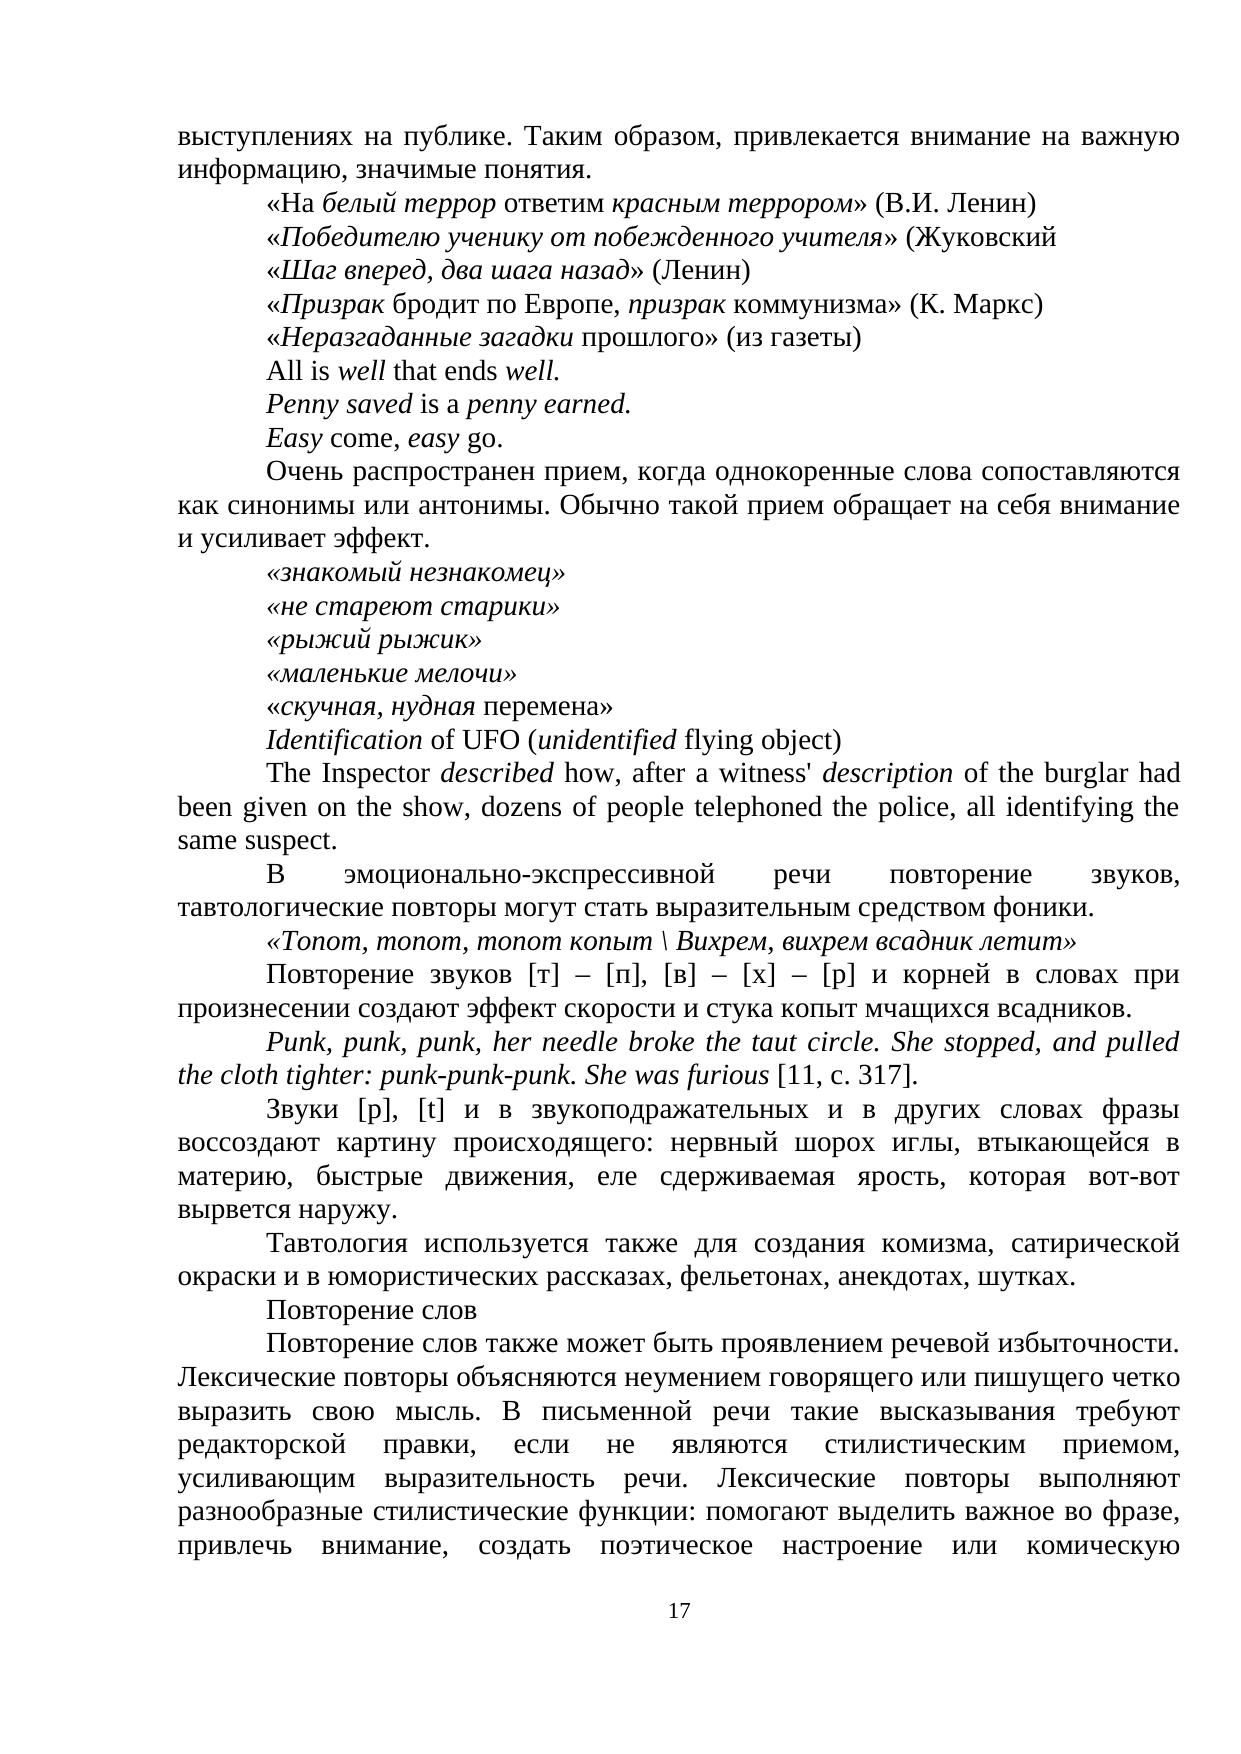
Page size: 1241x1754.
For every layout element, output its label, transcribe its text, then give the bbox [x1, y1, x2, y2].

text All is well that ends well. [177, 353, 1181, 386]
text The Inspector described how, after a witness' description of the burglar had been given on the show, dozens of people telephoned the police, all identifying the same suspect. [177, 755, 1181, 856]
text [177, 1326, 1181, 1560]
text «не стареют старики» [177, 588, 1181, 621]
text Punk, punk, punk, her needle broke the taut circle. She stopped, and pulled the cloth tighter: punk-punk-punk. She was furious [11, с. 317]. [177, 1024, 1181, 1091]
text Повторение слов [177, 1292, 1181, 1326]
text Identification of UFO (unidentified flying object) [177, 722, 1181, 755]
text «скучная, нудная перемена» [177, 688, 1181, 722]
text «Неразгаданные загадки прошлого» (из газеты) [177, 319, 1181, 353]
text «Призрак бродит по Европе, призрак коммунизма» (К. Маркс) [177, 286, 1181, 319]
text Очень распространен прием, когда однокоренные слова сопоставляются как синонимы или антонимы. Обычно такой прием обращает на себя внимание и усиливает эффект. [177, 453, 1181, 554]
text Звуки [р], [t] и в звукоподражательных и в других словах фразы воссоздают картину происходящего: нервный шорох иглы, втыкающейся в материю, быстрые движения, еле сдерживаемая ярость, которая вот-вот вырвется наружу. [177, 1091, 1181, 1225]
text «маленькие мелочи» [177, 655, 1181, 688]
text Повторение звуков [т] – [п], [в] – [х] – [р] и корней в словах при произнесении создают эффект скорости и стука копыт мчащихся всадников. [177, 957, 1181, 1024]
text Тавтология используется также для создания комизма, сатирической окраски и в юмористических рассказах, фельетонах, анекдотах, шутках. [177, 1225, 1181, 1292]
text «знакомый незнакомец» [177, 554, 1181, 588]
text «Победителю ученику от побежденного учителя» (Жуковский [177, 219, 1181, 252]
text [177, 118, 1181, 185]
text Penny saved is a penny earned. [177, 386, 1181, 420]
text «Топот, топот, топот копыт \ Вихрем, вихрем всадник летит» [177, 923, 1181, 957]
text «рыжий рыжик» [177, 621, 1181, 655]
text Easy come, easy go. [177, 420, 1181, 453]
text «На белый террор ответим красным террором» (В.И. Ленин) [177, 185, 1181, 219]
text «Шаг вперед, два шага назад» (Ленин) [177, 252, 1181, 286]
text В эмоционально-экспрессивной речи повторение звуков, тавтологические повторы могут стать выразительным средством фоники. [177, 856, 1181, 923]
